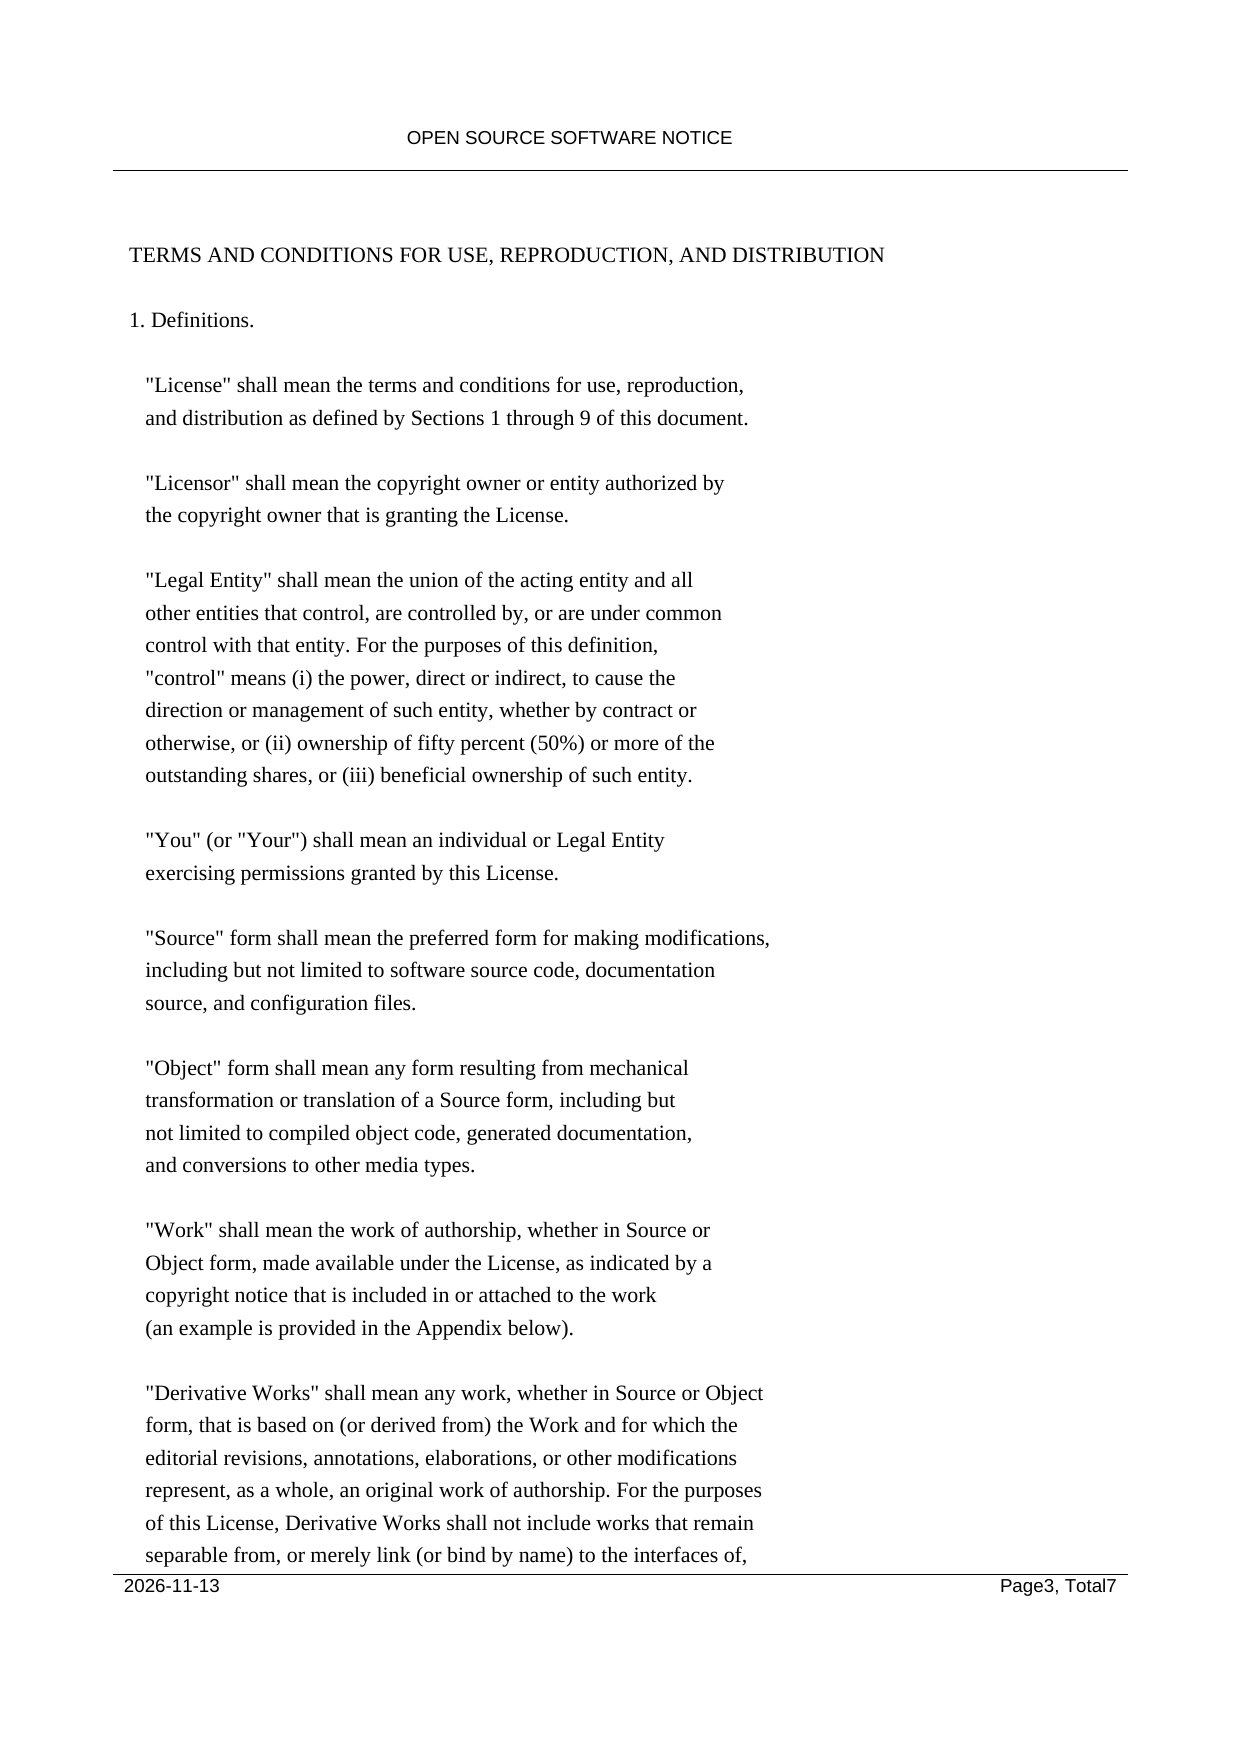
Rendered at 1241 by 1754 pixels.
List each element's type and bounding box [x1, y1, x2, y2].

text [112, 206, 1128, 1571]
